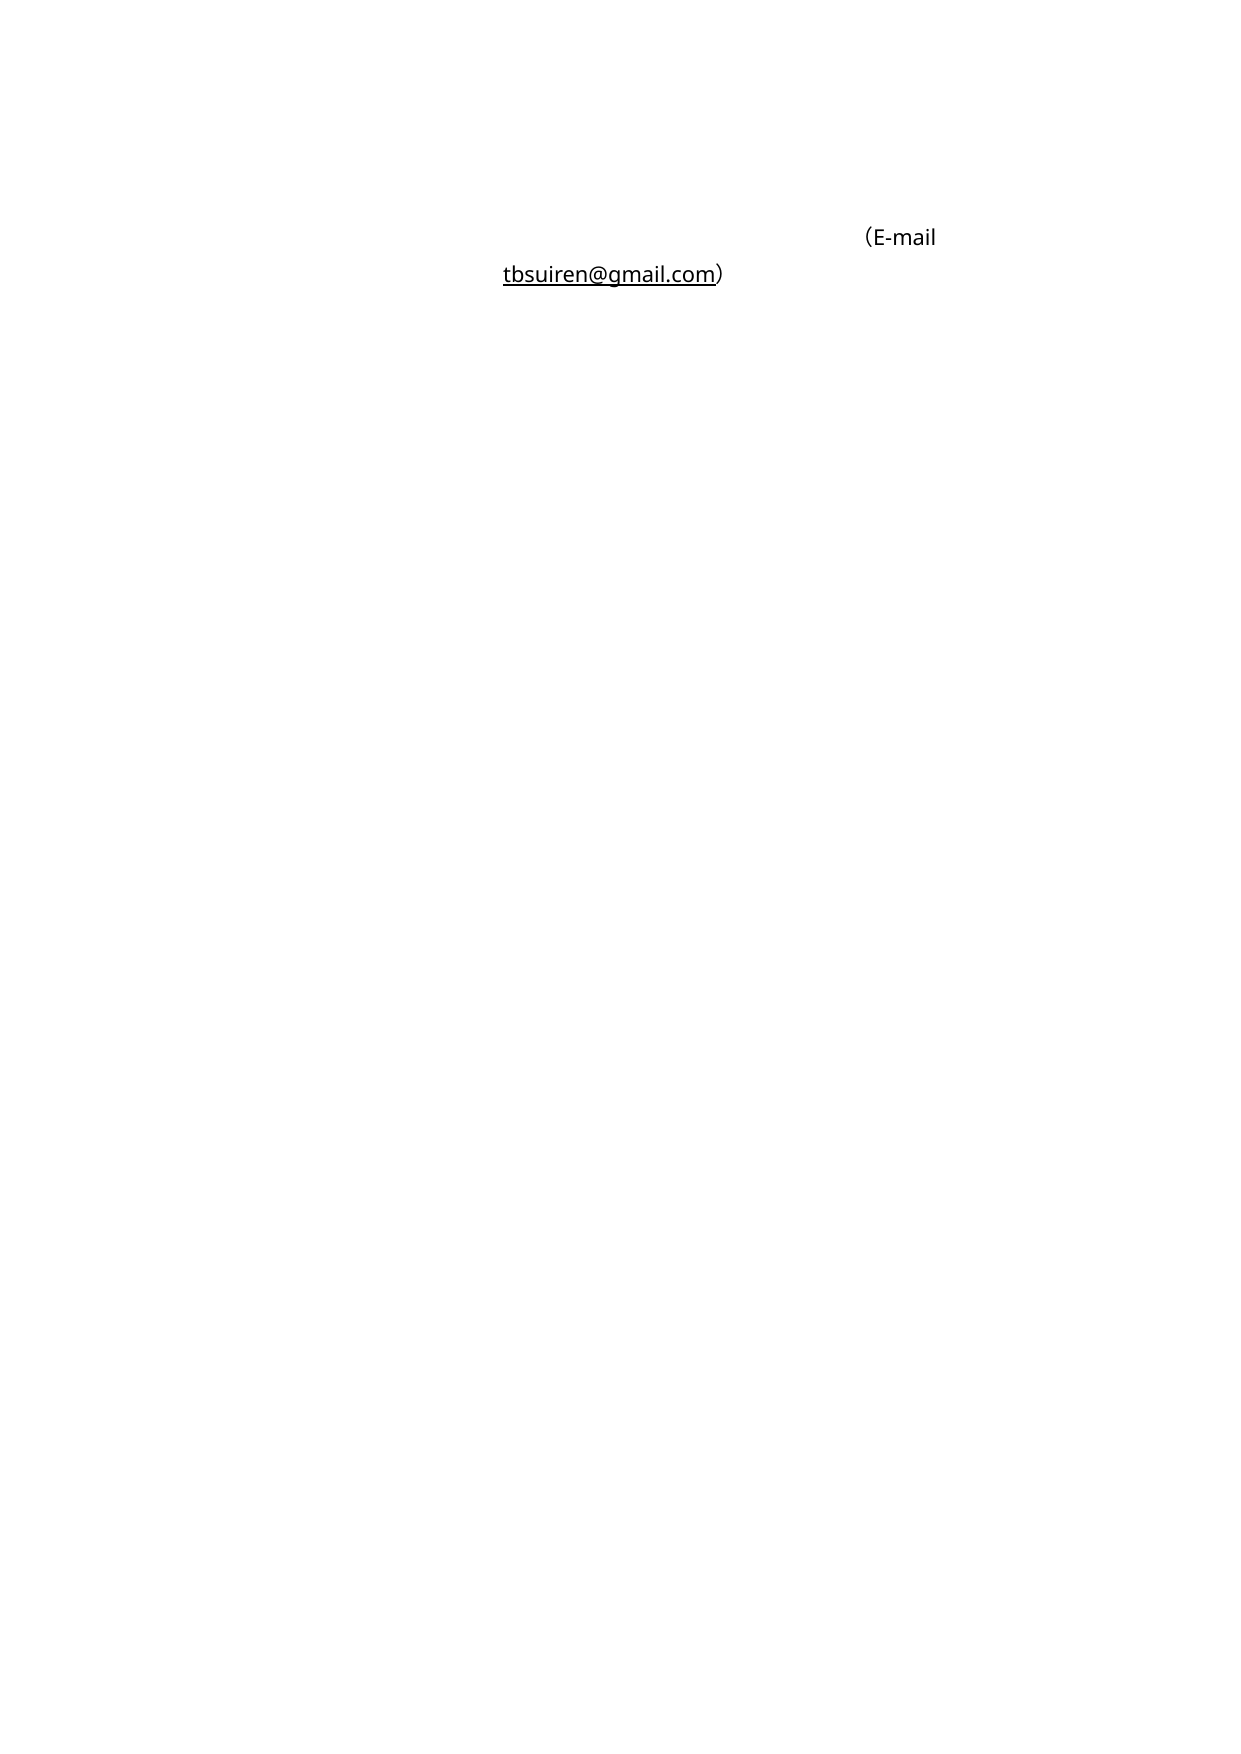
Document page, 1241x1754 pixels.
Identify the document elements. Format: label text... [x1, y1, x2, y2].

text （E-mail tbsuiren@gmail.com） [177, 217, 1063, 292]
